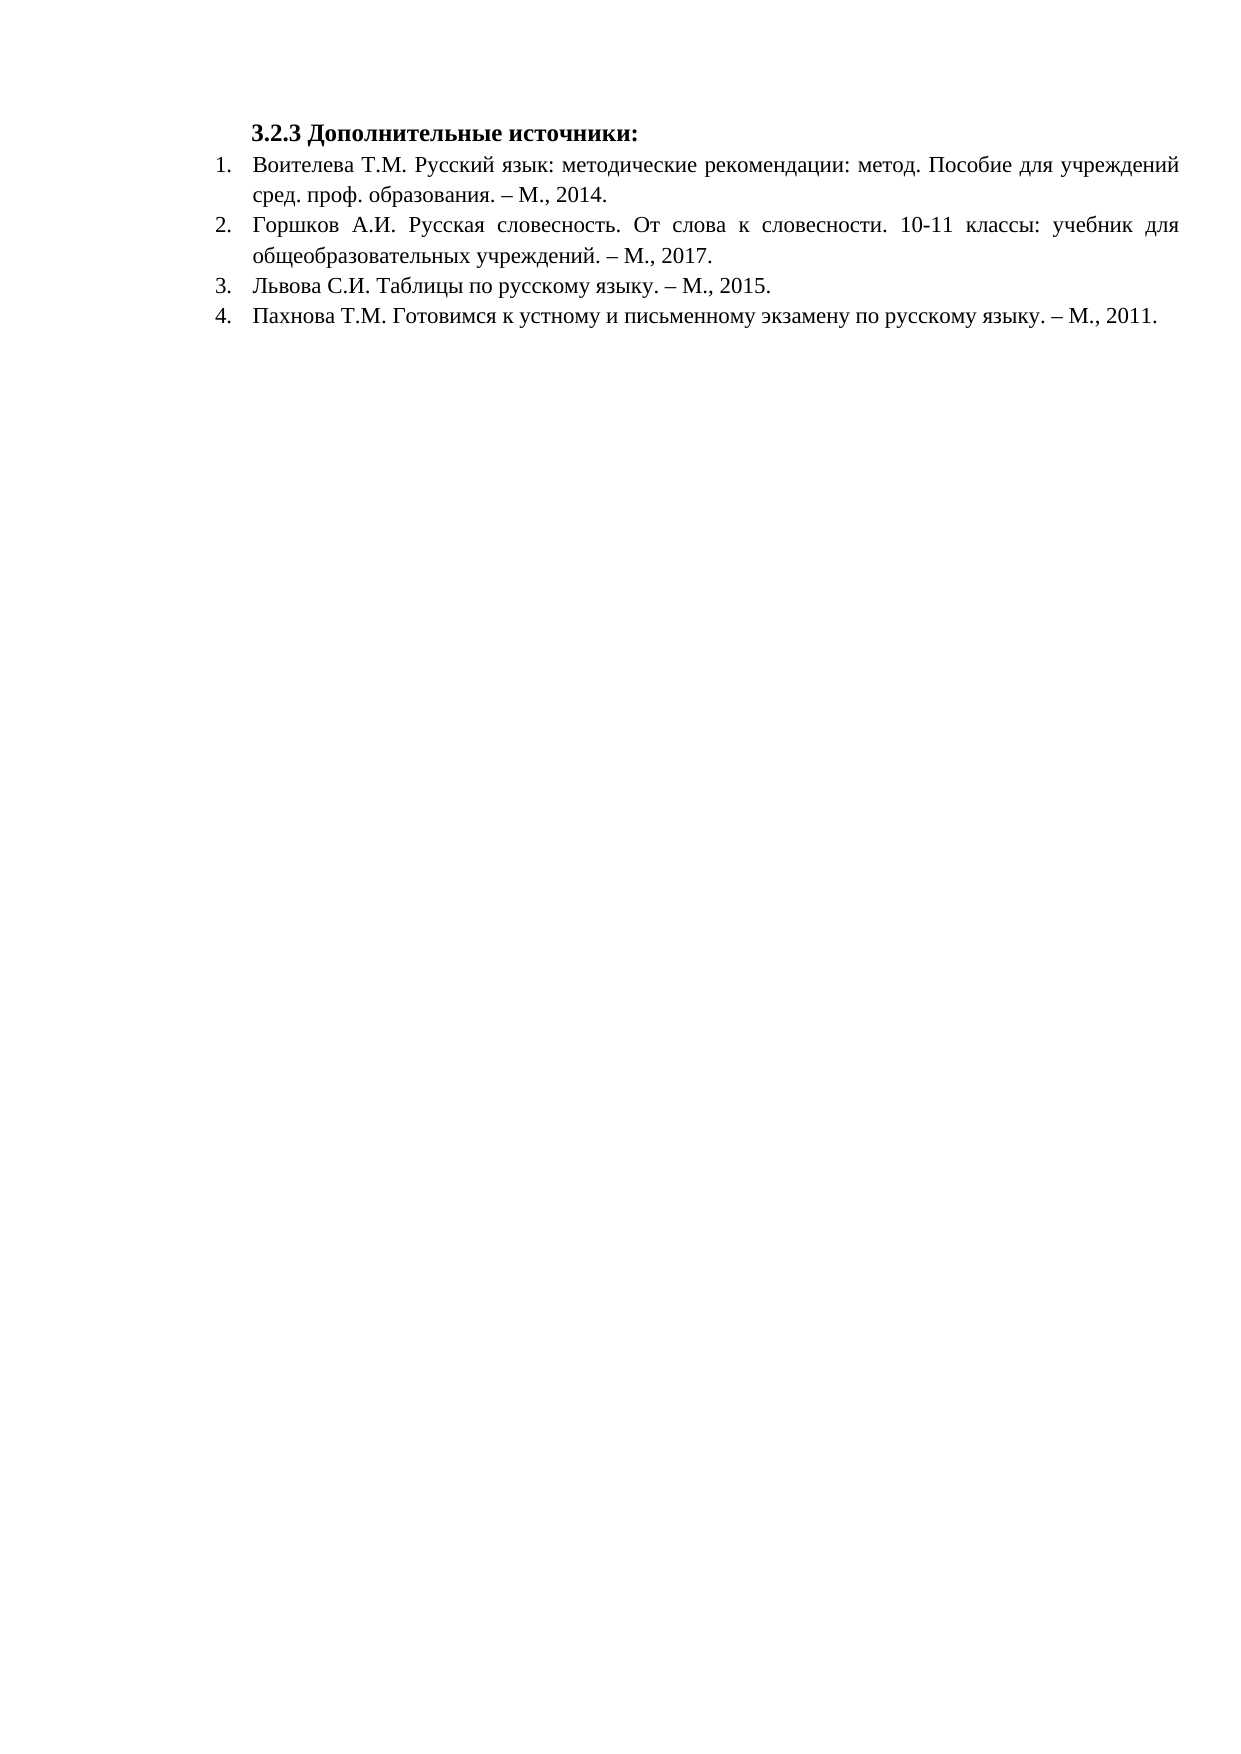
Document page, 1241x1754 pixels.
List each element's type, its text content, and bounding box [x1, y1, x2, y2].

list Львова С.И. Таблицы по русскому языку. – М., 2015. [215, 272, 1181, 298]
list Пахнова Т.М. Готовимся к устному и письменному экзамену по русскому языку. – М., 2011. [215, 302, 1181, 328]
list Воителева Т.М. Русский язык: методические рекомендации: метод. Пособие для учреждений сред. проф. образования. – М., 2014. [215, 151, 1181, 208]
list Горшков А.И. Русская словесность. От слова к словесности. 10-11 классы: учебник для общеобразовательных учреждений. – М., 2017. [215, 212, 1181, 268]
text 3.2.3 Дополнительные источники: [177, 118, 1181, 147]
